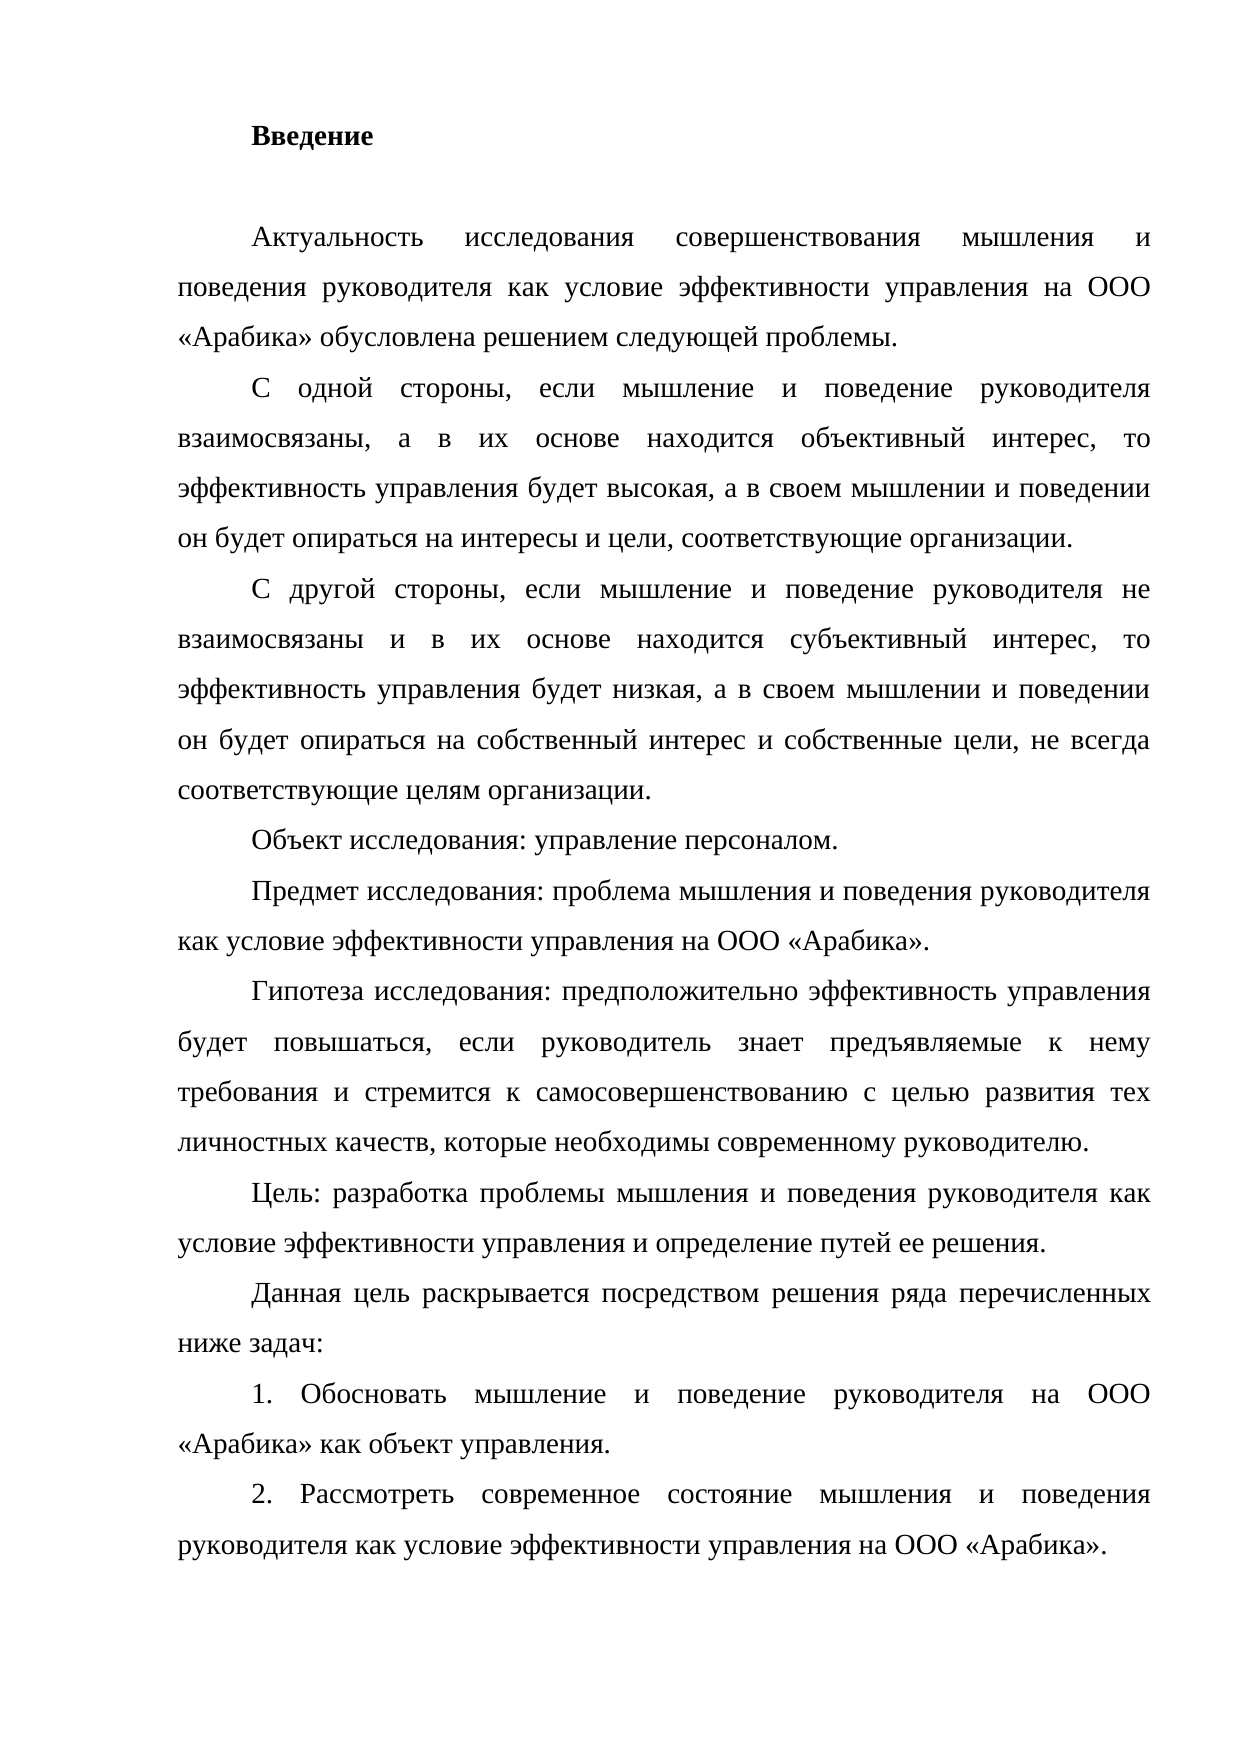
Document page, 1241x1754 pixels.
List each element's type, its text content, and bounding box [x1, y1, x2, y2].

text С одной стороны, если мышление и поведение руководителя взаимосвязаны, а в их основе находится объективный интерес, то эффективность управления будет высокая, а в своем мышлении и поведении он будет опираться на интересы и цели, соответствующие организации. [177, 370, 1152, 554]
text Введение [177, 118, 1152, 152]
text 1. Обосновать мышление и поведение руководителя на ООО «Арабика» как объект управления. [177, 1376, 1152, 1460]
text Гипотеза исследования: предположительно эффективность управления будет повышаться, если руководитель знает предъявляемые к нему требования и стремится к самосовершенствованию с целью развития тех личностных качеств, которые необходимы современному руководителю. [177, 973, 1152, 1158]
text Цель: разработка проблемы мышления и поведения руководителя как условие эффективности управления и определение путей ее решения. [177, 1175, 1152, 1258]
text 2. Рассмотреть современное состояние мышления и поведения руководителя как условие эффективности управления на ООО «Арабика». [177, 1477, 1152, 1560]
text С другой стороны, если мышление и поведение руководителя не взаимосвязаны и в их основе находится субъективный интерес, то эффективность управления будет низкая, а в своем мышлении и поведении он будет опираться на собственный интерес и собственные цели, не всегда соответствующие целям организации. [177, 571, 1152, 806]
text Предмет исследования: проблема мышления и поведения руководителя как условие эффективности управления на ООО «Арабика». [177, 873, 1152, 957]
text Актуальность исследования совершенствования мышления и поведения руководителя как условие эффективности управления на ООО «Арабика» обусловлена решением следующей проблемы. [177, 219, 1152, 353]
text Данная цель раскрывается посредством решения ряда перечисленных ниже задач: [177, 1275, 1152, 1359]
text Объект исследования: управление персоналом. [177, 822, 1152, 856]
